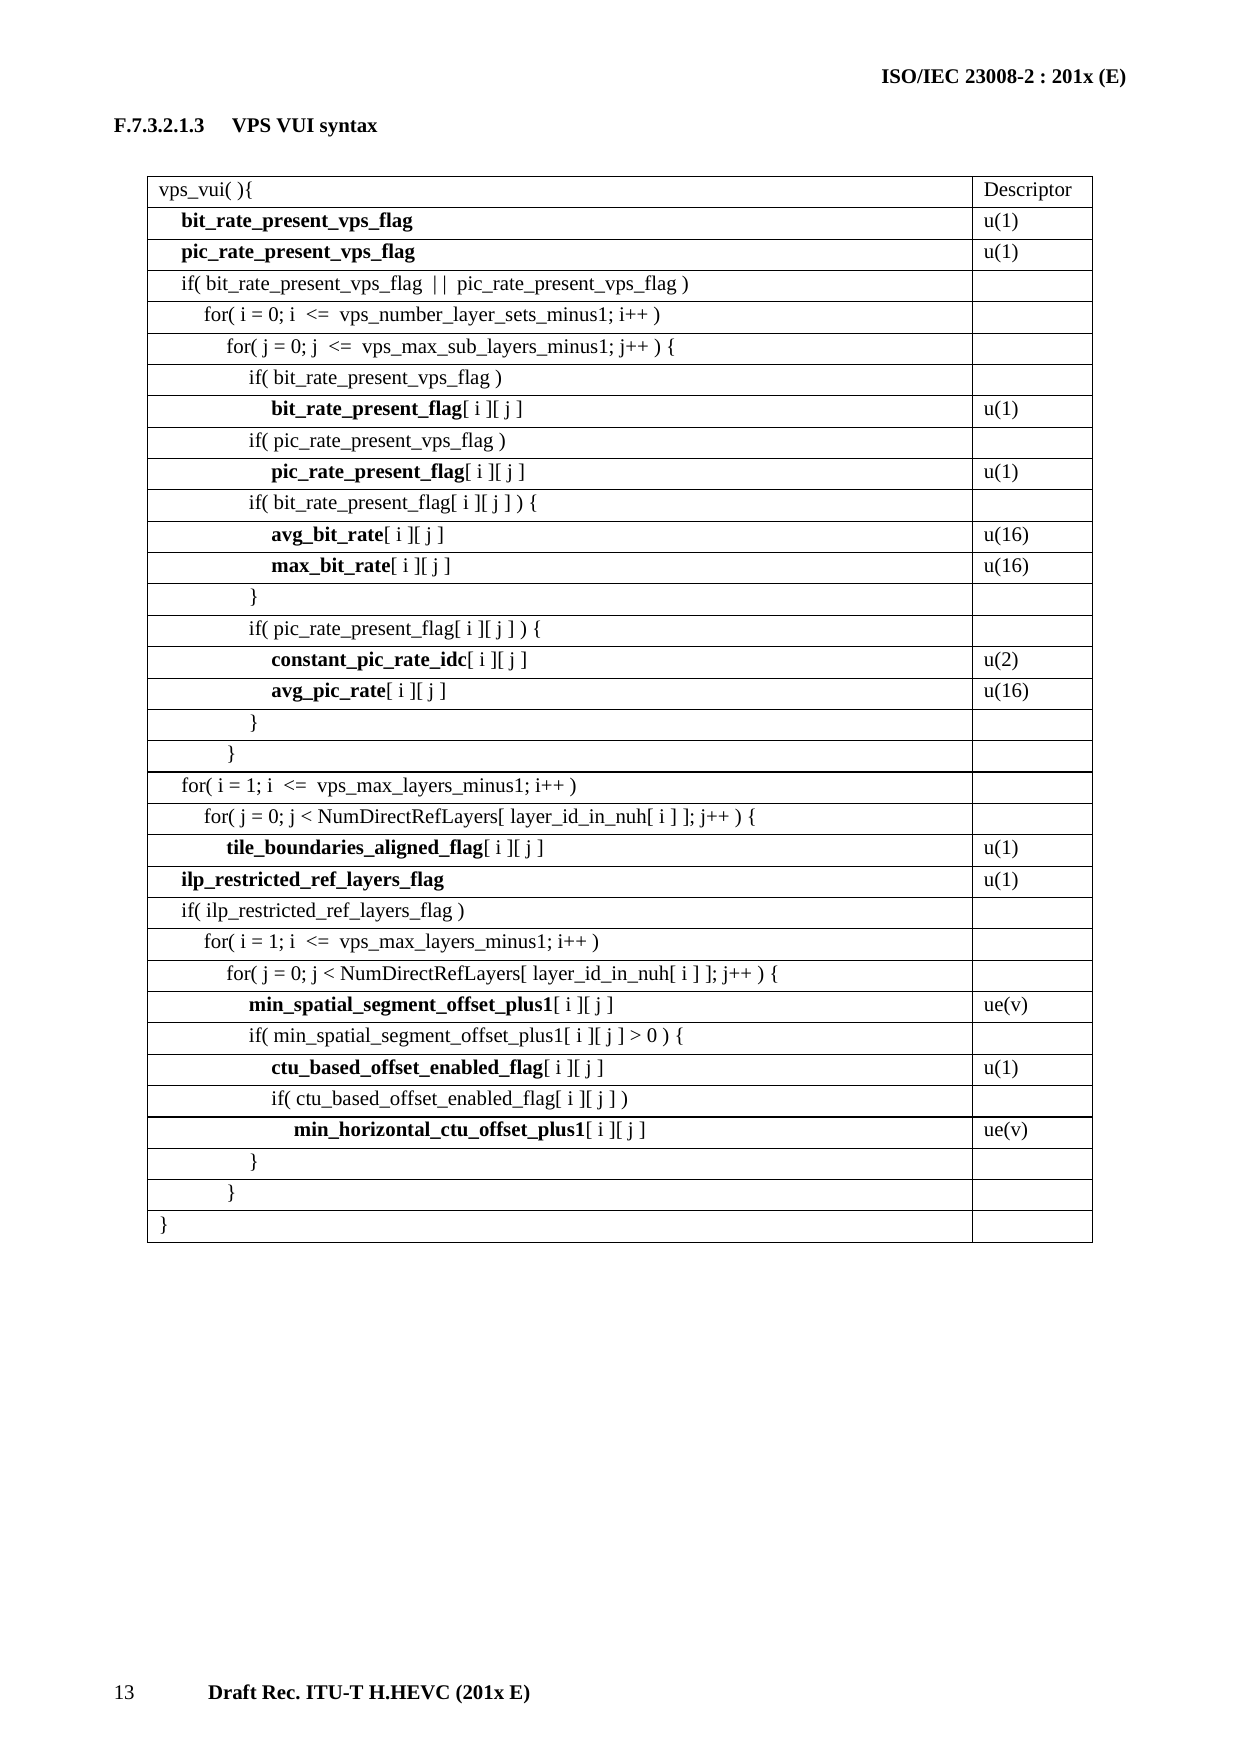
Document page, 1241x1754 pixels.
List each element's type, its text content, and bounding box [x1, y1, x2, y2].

table_cell } [148, 584, 972, 615]
table_cell u(1) [973, 1055, 1092, 1085]
table_cell ilp_restricted_ref_layers_flag [148, 867, 972, 897]
table_cell [973, 334, 1092, 364]
table_cell max_bit_rate[ i ][ j ] [148, 553, 972, 583]
table_cell for( j = 0; j <= vps_max_sub_layers_minus1; j++ ) { [148, 334, 972, 364]
table_cell } [148, 741, 972, 771]
table_cell [973, 1180, 1092, 1210]
table_cell for( i = 0; i <= vps_number_layer_sets_minus1; i++ ) [148, 302, 972, 332]
table_cell u(1) [973, 240, 1092, 270]
table_cell ctu_based_offset_enabled_flag[ i ][ j ] [148, 1055, 972, 1085]
table_cell } [148, 710, 972, 740]
table_cell avg_pic_rate[ i ][ j ] [148, 679, 972, 709]
table_cell [973, 1086, 1092, 1116]
table_cell [973, 428, 1092, 458]
table_cell tile_boundaries_aligned_flag[ i ][ j ] [148, 835, 972, 866]
table_cell [973, 741, 1092, 771]
table_cell [973, 961, 1092, 991]
table_cell min_spatial_segment_offset_plus1[ i ][ j ] [148, 992, 972, 1022]
table_cell if( bit_rate_present_flag[ i ][ j ] ) { [148, 490, 972, 521]
table_cell constant_pic_rate_idc[ i ][ j ] [148, 647, 972, 677]
table_cell ue(v) [973, 992, 1092, 1022]
table_cell [973, 365, 1092, 395]
table_cell bit_rate_present_flag[ i ][ j ] [148, 396, 972, 427]
table_cell for( j = 0; j < NumDirectRefLayers[ layer_id_in_nuh[ i ] ]; j++ ) { [148, 961, 972, 991]
list VPS VUI syntax [113, 113, 1127, 137]
table_cell pic_rate_present_vps_flag [148, 240, 972, 270]
table_cell [973, 804, 1092, 834]
table_cell bit_rate_present_vps_flag [148, 208, 972, 238]
table_cell } [148, 1180, 972, 1210]
table_cell if( bit_rate_present_vps_flag ) [148, 365, 972, 395]
table_cell if( pic_rate_present_vps_flag ) [148, 428, 972, 458]
table_cell [973, 616, 1092, 646]
table_cell u(16) [973, 522, 1092, 552]
table_cell if( min_spatial_segment_offset_plus1[ i ][ j ] > 0 ) { [148, 1023, 972, 1054]
table_cell [973, 929, 1092, 959]
table_cell pic_rate_present_flag[ i ][ j ] [148, 459, 972, 489]
table_cell [973, 710, 1092, 740]
table_cell if( ctu_based_offset_enabled_flag[ i ][ j ] ) [148, 1086, 972, 1116]
table_cell u(2) [973, 647, 1092, 677]
table_cell u(1) [973, 835, 1092, 866]
table_cell } [148, 1211, 972, 1242]
table_cell u(1) [973, 396, 1092, 427]
table_cell u(1) [973, 459, 1092, 489]
table_cell u(16) [973, 553, 1092, 583]
table_header vps_vui( ){ [148, 177, 972, 207]
table_cell if( ilp_restricted_ref_layers_flag ) [148, 898, 972, 928]
table_cell min_horizontal_ctu_offset_plus1[ i ][ j ] [148, 1118, 972, 1148]
table_cell [973, 302, 1092, 332]
table_cell u(16) [973, 679, 1092, 709]
table_cell [973, 1023, 1092, 1054]
table_cell u(1) [973, 208, 1092, 238]
table_cell [973, 1211, 1092, 1242]
table_header Descriptor [973, 177, 1092, 207]
table_cell [973, 1149, 1092, 1179]
table_cell if( pic_rate_present_flag[ i ][ j ] ) { [148, 616, 972, 646]
table_cell [973, 271, 1092, 301]
table_cell for( i = 1; i <= vps_max_layers_minus1; i++ ) [148, 929, 972, 959]
table_cell u(1) [973, 867, 1092, 897]
table_cell [973, 490, 1092, 521]
table_cell for( j = 0; j < NumDirectRefLayers[ layer_id_in_nuh[ i ] ]; j++ ) { [148, 804, 972, 834]
table_cell if( bit_rate_present_vps_flag | | pic_rate_present_vps_flag ) [148, 271, 972, 301]
table_cell [973, 773, 1092, 803]
table_cell [973, 584, 1092, 615]
table_cell } [148, 1149, 972, 1179]
table_cell [973, 898, 1092, 928]
table_cell ue(v) [973, 1118, 1092, 1148]
table_cell for( i = 1; i <= vps_max_layers_minus1; i++ ) [148, 773, 972, 803]
table_cell avg_bit_rate[ i ][ j ] [148, 522, 972, 552]
